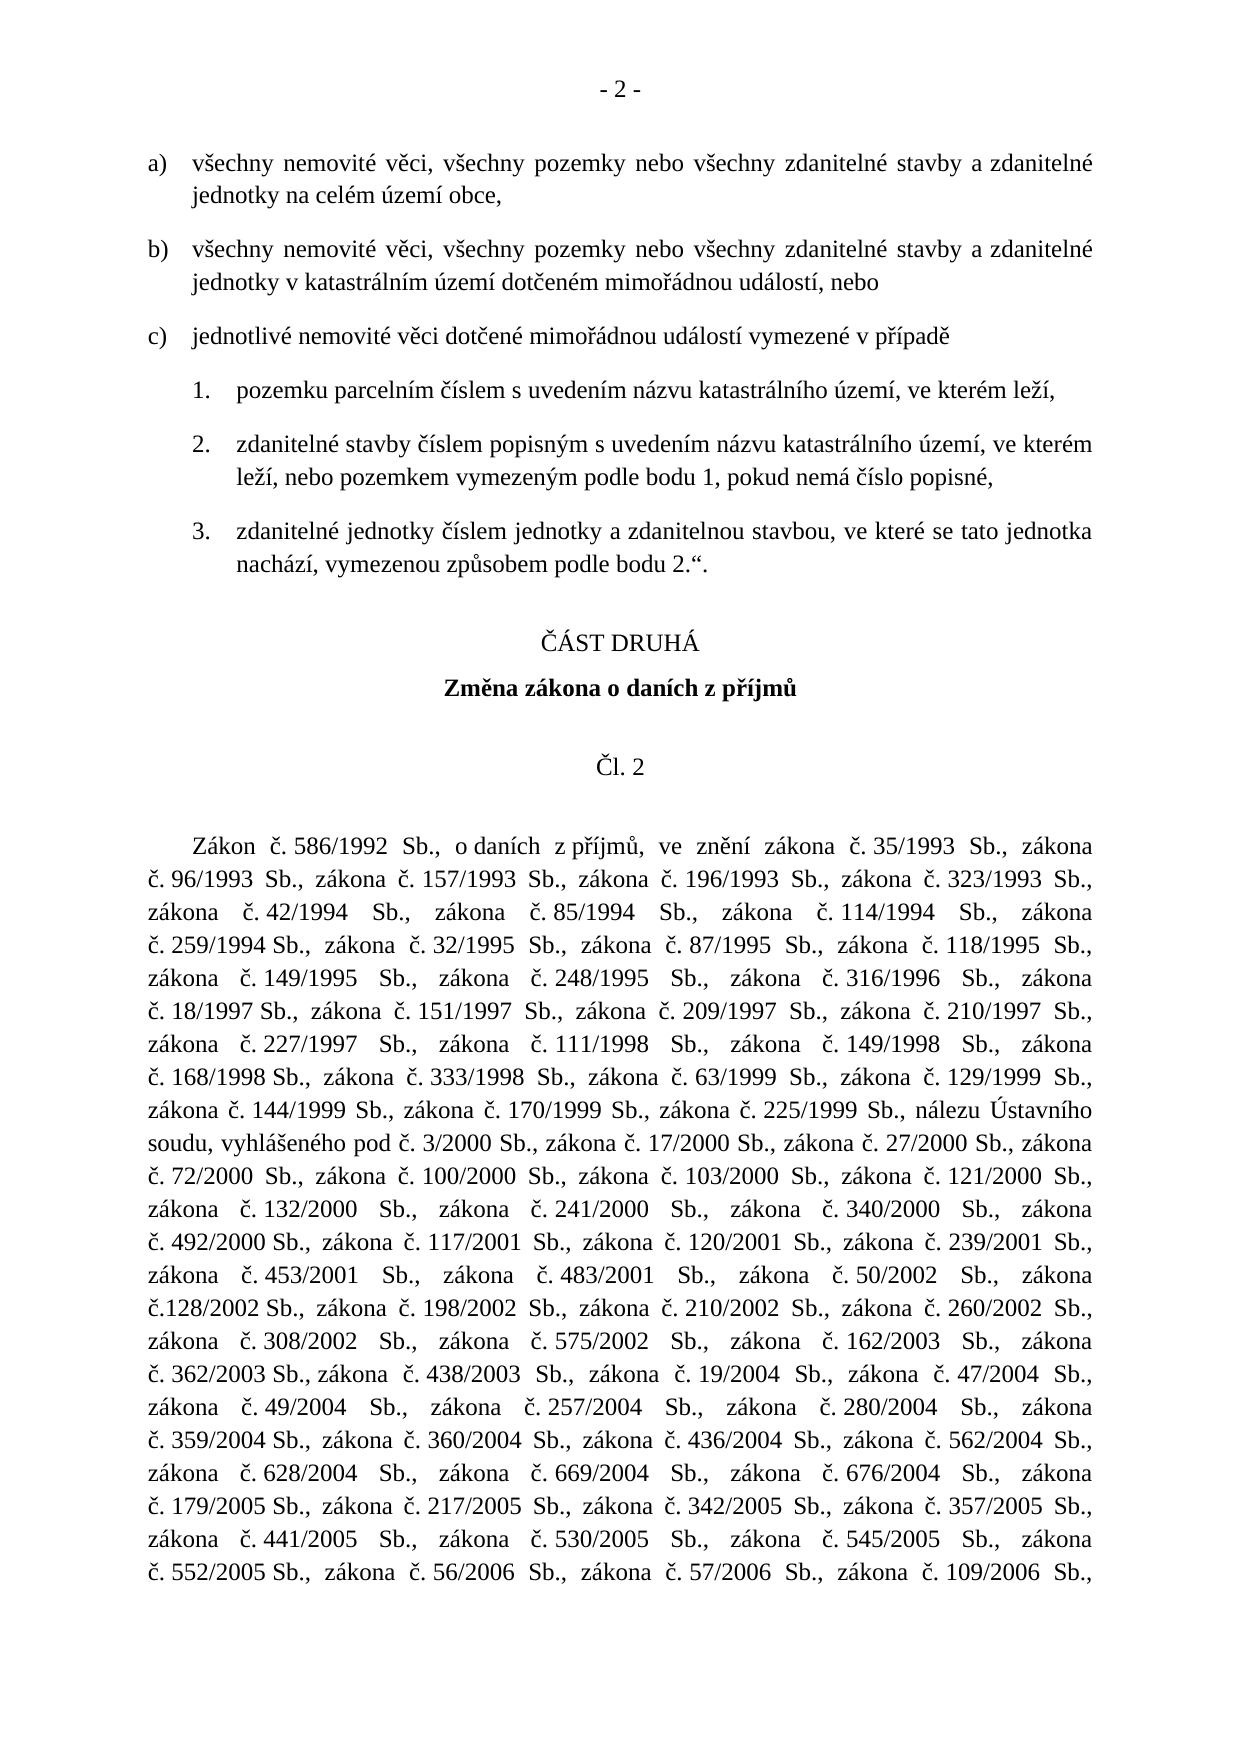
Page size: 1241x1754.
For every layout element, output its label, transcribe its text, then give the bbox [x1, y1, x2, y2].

text jednotlivé nemovité věci dotčené mimořádnou událostí vymezené v případě [148, 321, 1093, 350]
text zdanitelné stavby číslem popisným s uvedením názvu katastrálního území, ve kterém leží, nebo pozemkem vymezeným podle bodu 1, pokud nemá číslo popisné, [192, 429, 1093, 491]
text zdanitelné jednotky číslem jednotky a zdanitelnou stavbou, ve které se tato jednotka nachází, vymezenou způsobem podle bodu 2.“. [192, 516, 1093, 578]
text pozemku parcelním číslem s uvedením názvu katastrálního území, ve kterém leží, [192, 375, 1093, 404]
text Změna zákona o daních z příjmů [148, 673, 1093, 702]
text všechny nemovité věci, všechny pozemky nebo všechny zdanitelné stavby a zdanitelné jednotky na celém území obce, [148, 148, 1093, 209]
text všechny nemovité věci, všechny pozemky nebo všechny zdanitelné stavby a zdanitelné jednotky v katastrálním území dotčeném mimořádnou událostí, nebo [148, 234, 1093, 296]
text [148, 831, 1093, 1586]
text ČÁST DRUHÁ [148, 628, 1093, 657]
